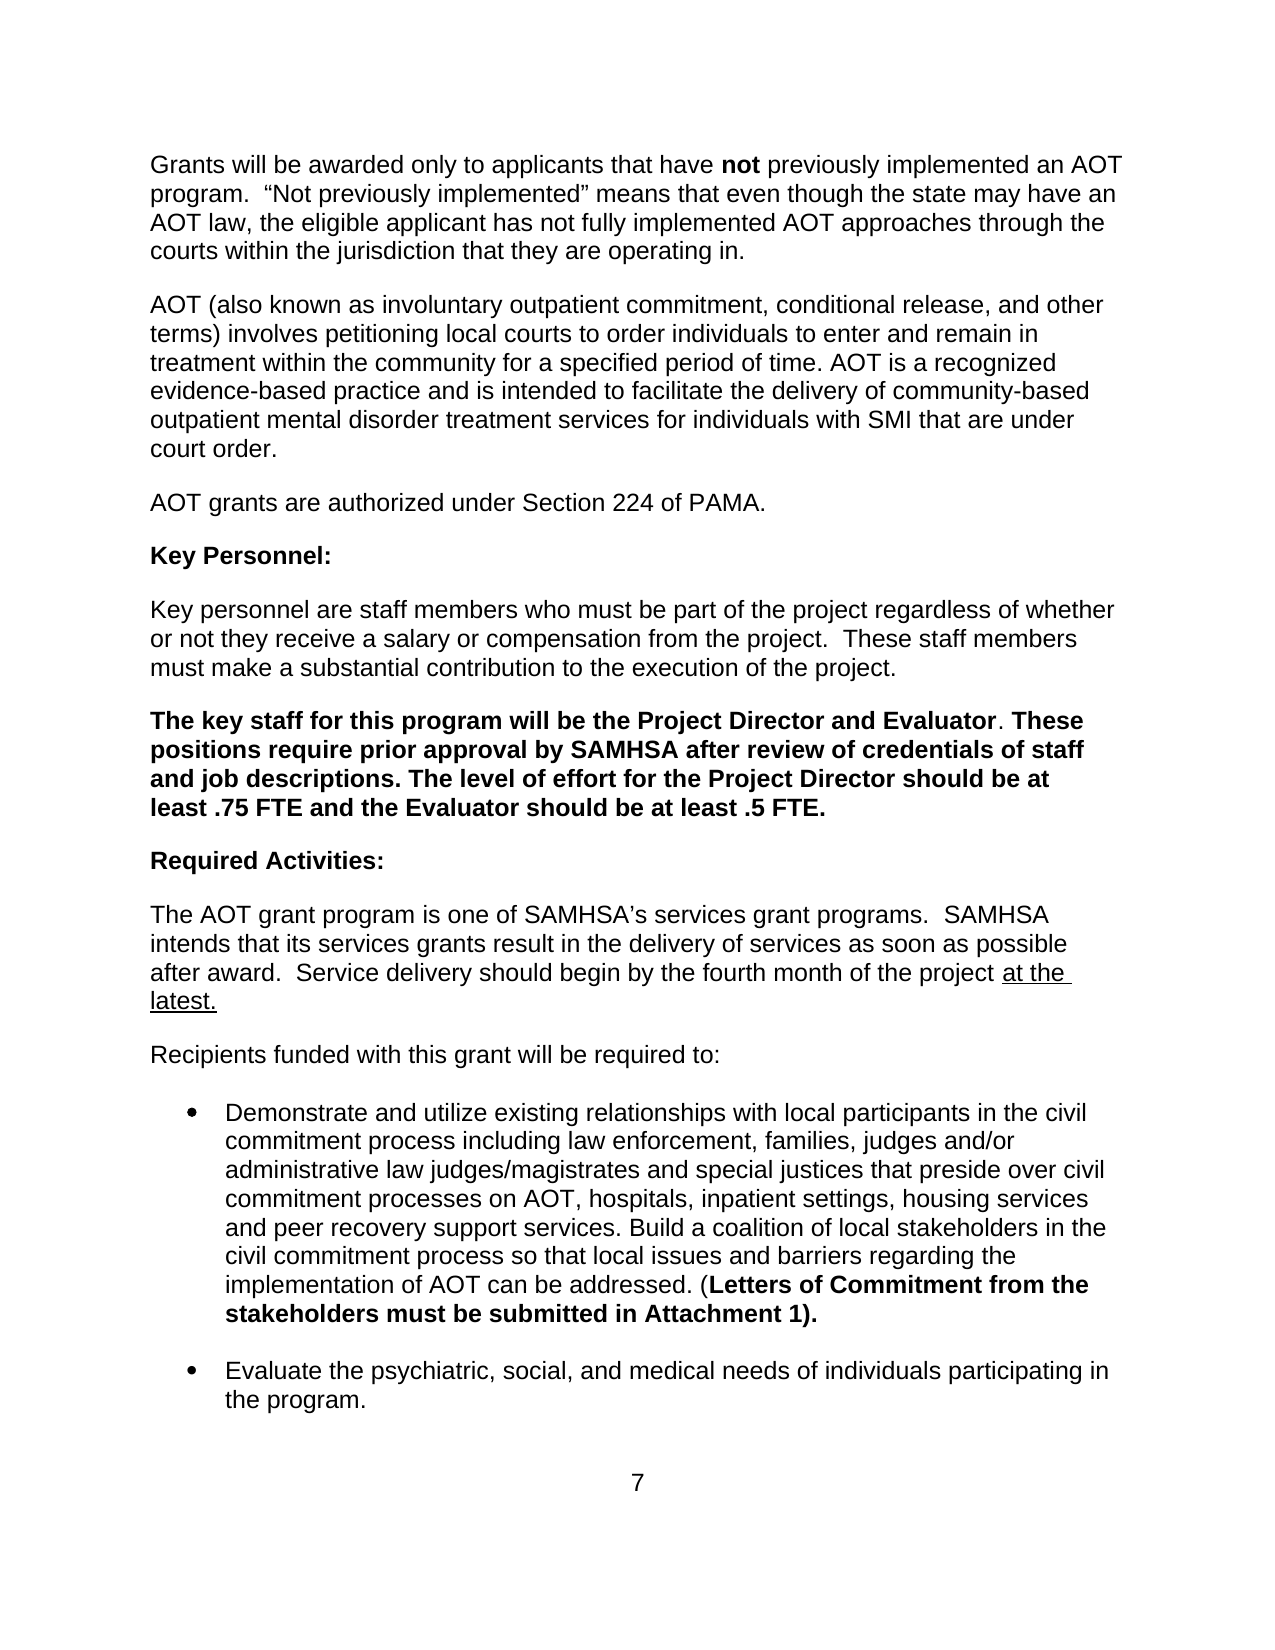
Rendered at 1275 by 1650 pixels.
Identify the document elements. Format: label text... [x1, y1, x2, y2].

text The AOT grant program is one of SAMHSA’s services grant programs. SAMHSA intends that its services grants result in the delivery of services as soon as possible after award. Service delivery should begin by the fourth month of the project at the latest. [150, 900, 1125, 1015]
text Grants will be awarded only to applicants that have not previously implemented an AOT program. “Not previously implemented” means that even though the state may have an AOT law, the eligible applicant has not fully implemented AOT approaches through the courts within the jurisdiction that they are operating in. [150, 150, 1125, 265]
text AOT grants are authorized under Section 224 of PAMA. [150, 487, 1125, 516]
list Demonstrate and utilize existing relationships with local participants in the civil commitment process including law enforcement, families, judges and/or administrative law judges/magistrates and special justices that preside over civil commitment processes on AOT, hospitals, inpatient settings, housing services and peer recovery support services. Build a coalition of local stakeholders in the civil commitment process so that local issues and barriers regarding the implementation of AOT can be addressed. (Letters of Commitment from the stakeholders must be submitted in Attachment 1). [187, 1097, 1125, 1328]
text Key Personnel: [150, 541, 1125, 570]
text Required Activities: [150, 846, 1125, 875]
text AOT (also known as involuntary outpatient commitment, conditional release, and other terms) involves petitioning local courts to order individuals to enter and remain in treatment within the community for a specified period of time. AOT is a recognized evidence-based practice and is intended to facilitate the delivery of community-based outpatient mental disorder treatment services for individuals with SMI that are under court order. [150, 290, 1125, 462]
text Key personnel are staff members who must be part of the project regardless of whether or not they receive a salary or compensation from the project. These staff members must make a substantial contribution to the execution of the project. [150, 595, 1125, 681]
text Recipients funded with this grant will be required to: [150, 1040, 1125, 1069]
text The key staff for this program will be the Project Director and Evaluator. These positions require prior approval by SAMHSA after review of credentials of staff and job descriptions. The level of effort for the Project Director should be at least .75 FTE and the Evaluator should be at least .5 FTE. [150, 706, 1125, 821]
list Evaluate the psychiatric, social, and medical needs of individuals participating in the program. [187, 1356, 1125, 1414]
